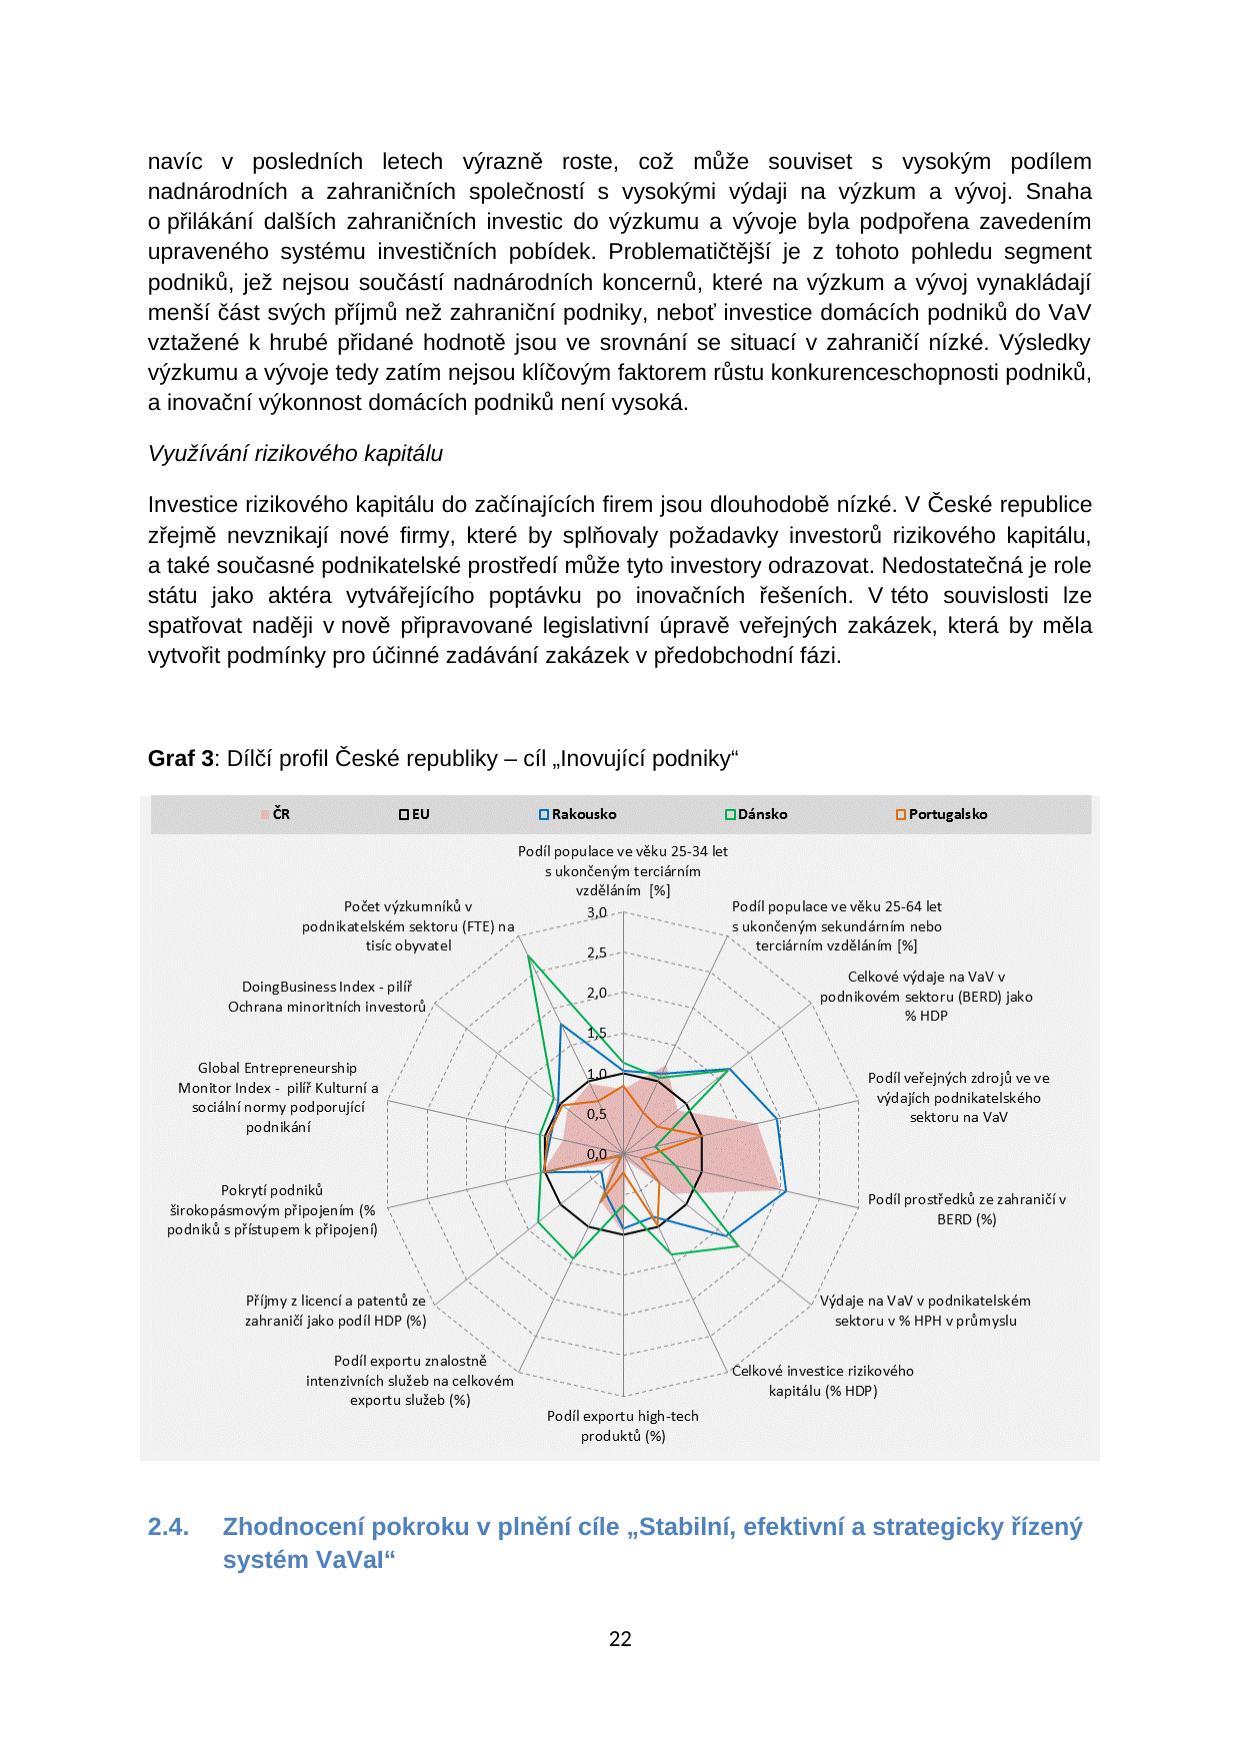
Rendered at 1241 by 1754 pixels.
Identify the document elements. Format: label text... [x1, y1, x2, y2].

table_header [140, 796, 1100, 1461]
text Graf 3: Dílčí profil České republiky – cíl „Inovující podniky“ [148, 744, 1092, 771]
text Využívání rizikového kapitálu [148, 440, 1092, 467]
subtitle Zhodnocení pokroku v plnění cíle „Stabilní, efektivní a strategicky řízený systém VaVaI“ [148, 1512, 1092, 1574]
text Investice rizikového kapitálu do začínajících firem jsou dlouhodobě nízké. V České republice zřejmě nevznikají nové firmy, které by splňovaly požadavky investorů rizikového kapitálu, a také současné podnikatelské prostředí může tyto investory odrazovat. Nedostatečná je role státu jako aktéra vytvářejícího poptávku po inovačních řešeních. V této souvislosti lze spatřovat naději v nově připravované legislativní úpravě veřejných zakázek, která by měla vytvořit podmínky pro účinné zadávání zakázek v předobchodní fázi. [148, 491, 1092, 669]
picture [151, 795, 1092, 1452]
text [148, 148, 1092, 416]
